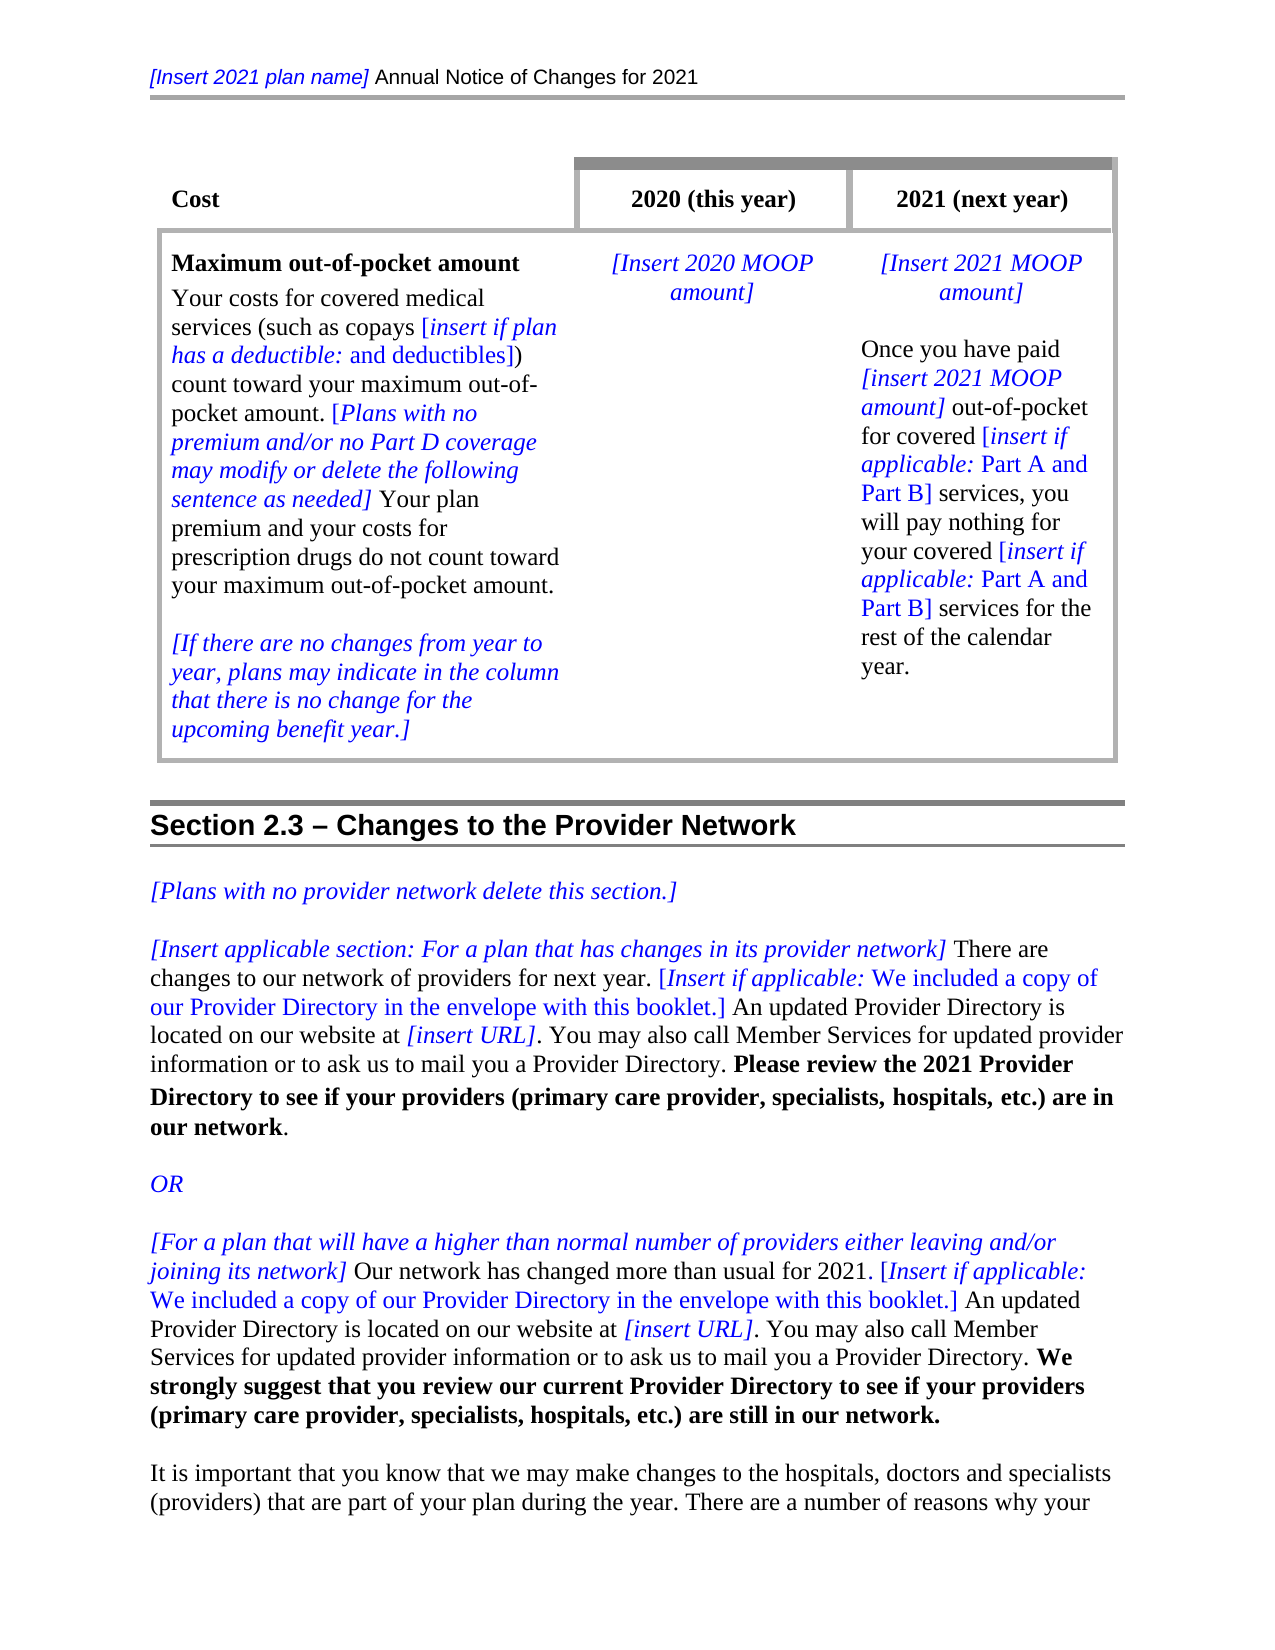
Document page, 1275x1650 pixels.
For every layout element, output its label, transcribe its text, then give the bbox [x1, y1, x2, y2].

subtitle Section 2.3 – Changes to the Provider Network [150, 806, 1125, 844]
table_cell Maximum out-of-pocket amount Your costs for covered medical services (such as copays [insert if plan has a deductible: and deductibles]) count toward your maximum out-of-pocket amount. [Plans with no premium and/or no Part D coverage may modify or delete the following sentence as needed] Your plan premium and your costs for prescription drugs do not count toward your maximum out-of-pocket amount. [If there are no changes from year to year, plans may indicate in the column that there is no change for the upcoming benefit year.] [162, 233, 577, 758]
table_header 2021 (next year) [853, 170, 1112, 228]
text OR [150, 1169, 1125, 1198]
text [For a plan that will have a higher than normal number of providers either leaving and/or joining its network] Our network has changed more than usual for 2021. [Insert if applicable: We included a copy of our Provider Directory in the envelope with this booklet.] An updated Provider Directory is located on our website at [insert URL]. You may also call Member Services for updated provider information or to ask us to mail you a Provider Directory. We strongly suggest that you review our current Provider Directory to see if your providers (primary care provider, specialists, hospitals, etc.) are still in our network. [150, 1227, 1125, 1429]
table_header 2020 (this year) [580, 170, 846, 228]
table_header Cost [160, 157, 574, 228]
table_cell [Insert 2021 MOOP amount] Once you have paid [insert 2021 MOOP amount] out-of-pocket for covered [insert if applicable: Part A and Part B] services, you will pay nothing for your covered [insert if applicable: Part A and Part B] services for the rest of the calendar year. [850, 228, 1113, 758]
text [Insert applicable section: For a plan that has changes in its provider network] There are changes to our network of providers for next year. [Insert if applicable: We included a copy of our Provider Directory in the envelope with this booklet.] An updated Provider Directory is located on our website at [insert URL]. You may also call Member Services for updated provider information or to ask us to mail you a Provider Directory. Please review the 2021 Provider Directory to see if your providers (primary care provider, specialists, hospitals, etc.) are in our network. [150, 934, 1125, 1140]
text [150, 1458, 1125, 1515]
table_cell [Insert 2020 MOOP amount] [577, 233, 849, 758]
text [Plans with no provider network delete this section.] [150, 876, 1125, 905]
